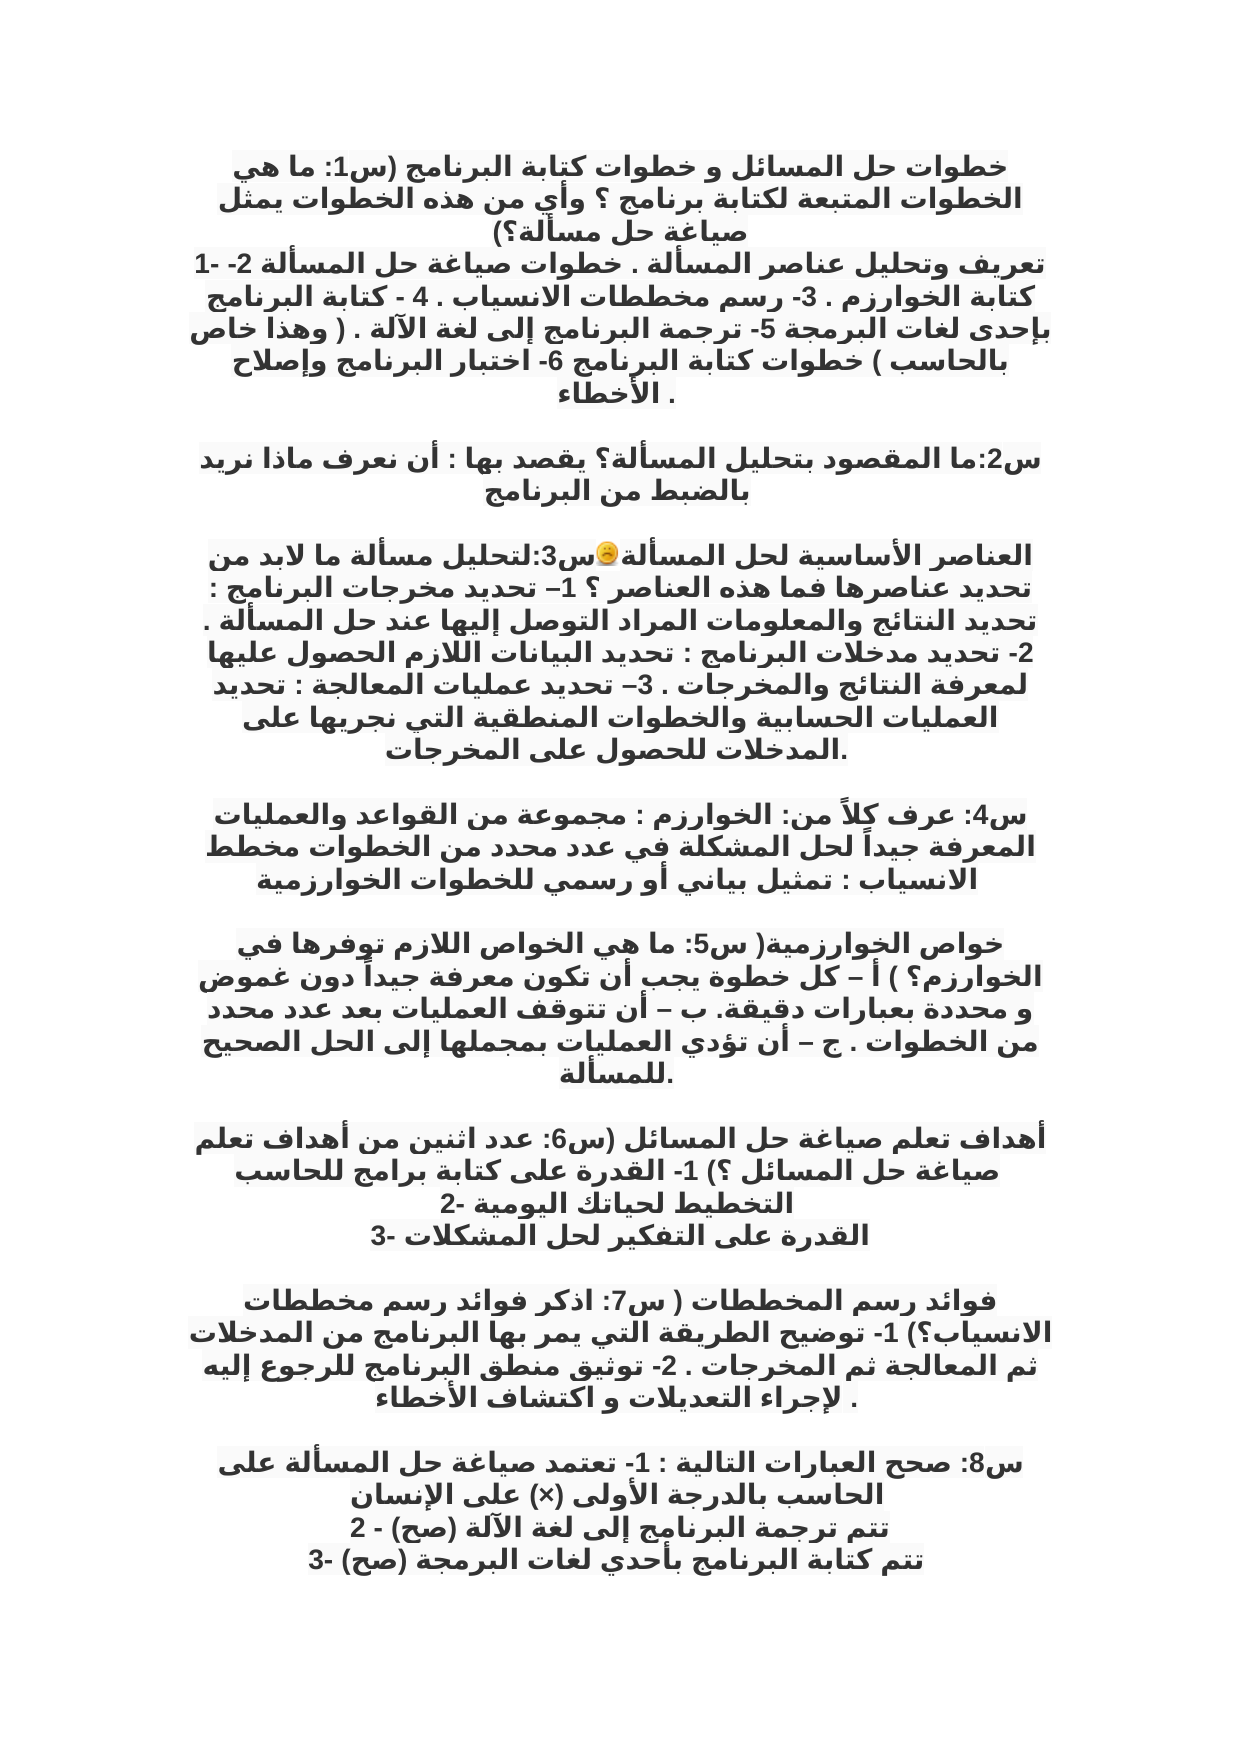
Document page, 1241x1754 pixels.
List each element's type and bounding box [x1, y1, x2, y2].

picture [596, 540, 620, 566]
text [187, 150, 1053, 1575]
